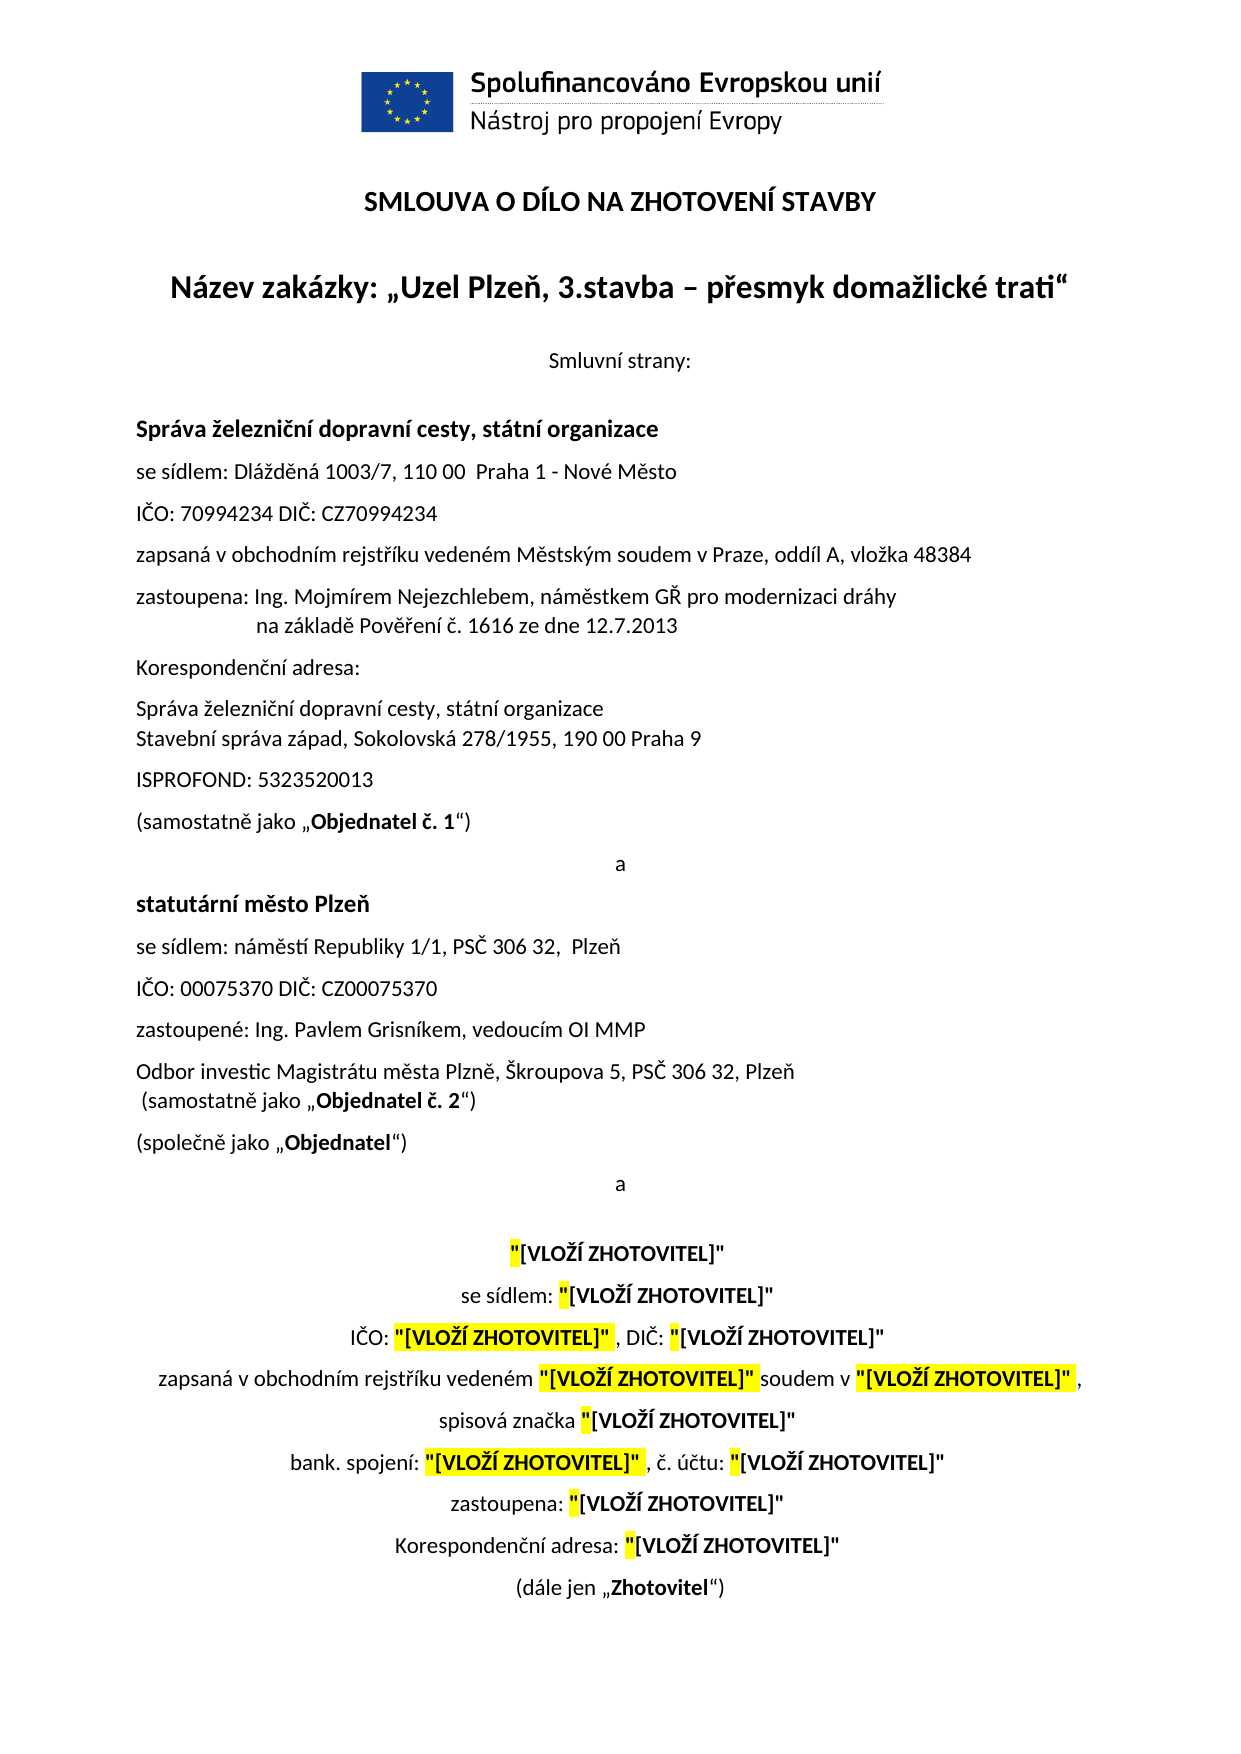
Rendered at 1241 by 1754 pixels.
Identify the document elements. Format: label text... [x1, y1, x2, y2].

text zastoupené: Ing. Pavlem Grisníkem, vedoucím OI MMP [136, 1014, 1104, 1043]
text Odbor investic Magistrátu města Plzně, Škroupova 5, PSČ 306 32, Plzeň [136, 1056, 1104, 1085]
text se sídlem: Dlážděná 1003/7, 110 00 Praha 1 - Nové Město [136, 456, 1104, 485]
text Korespondenční adresa: [136, 652, 1104, 681]
text Stavební správa západ, Sokolovská 278/1955, 190 00 Praha 9 [136, 723, 1104, 752]
text spisová značka [136, 1405, 1104, 1434]
text zapsaná v obchodním rejstříku vedeném Městským soudem v Praze, oddíl A, vložka 48384 [136, 539, 1104, 568]
text se sídlem: [136, 1280, 1104, 1309]
text (samostatně jako „Objednatel č. 2“) [136, 1085, 1104, 1114]
text Správa železniční dopravní cesty, státní organizace [136, 414, 1104, 443]
text ISPROFOND: 5323520013 [136, 764, 1104, 793]
text (samostatně jako „Objednatel č. 1“) [136, 806, 1104, 835]
picture [350, 62, 904, 143]
text zastoupena: [136, 1488, 1104, 1517]
text Správa železniční dopravní cesty, státní organizace [136, 693, 1104, 723]
text Název zakázky: „Uzel Plzeň, 3.stavba – přesmyk domažlické trati“ [136, 275, 1104, 304]
text SMLOUVA O DÍLO NA ZHOTOVENÍ STAVBY [136, 183, 1104, 219]
text na základě Pověření č. 1616 ze dne 12.7.2013 [136, 610, 1104, 639]
text zapsaná v obchodním rejstříku vedeném soudem v , [136, 1363, 1104, 1392]
text Korespondenční adresa: [136, 1530, 1104, 1559]
text IČO: , DIČ: [136, 1322, 1104, 1351]
text zastoupena: Ing. Mojmírem Nejezchlebem, náměstkem GŘ pro modernizaci dráhy [136, 581, 1104, 610]
text IČO: 70994234 DIČ: CZ70994234 [136, 498, 1104, 527]
text (společně jako „Objednatel“) [136, 1127, 1104, 1156]
text bank. spojení: , č. účtu: [136, 1447, 1104, 1476]
text Smluvní strany: [136, 345, 1104, 374]
text a [136, 1168, 1104, 1198]
text a [136, 848, 1104, 877]
text statutární město Plzeň [136, 889, 1104, 918]
text IČO: 00075370 DIČ: CZ00075370 [136, 973, 1104, 1002]
text (dále jen „Zhotovitel“) [136, 1572, 1104, 1601]
text se sídlem: náměstí Republiky 1/1, PSČ 306 32, Plzeň [136, 931, 1104, 960]
